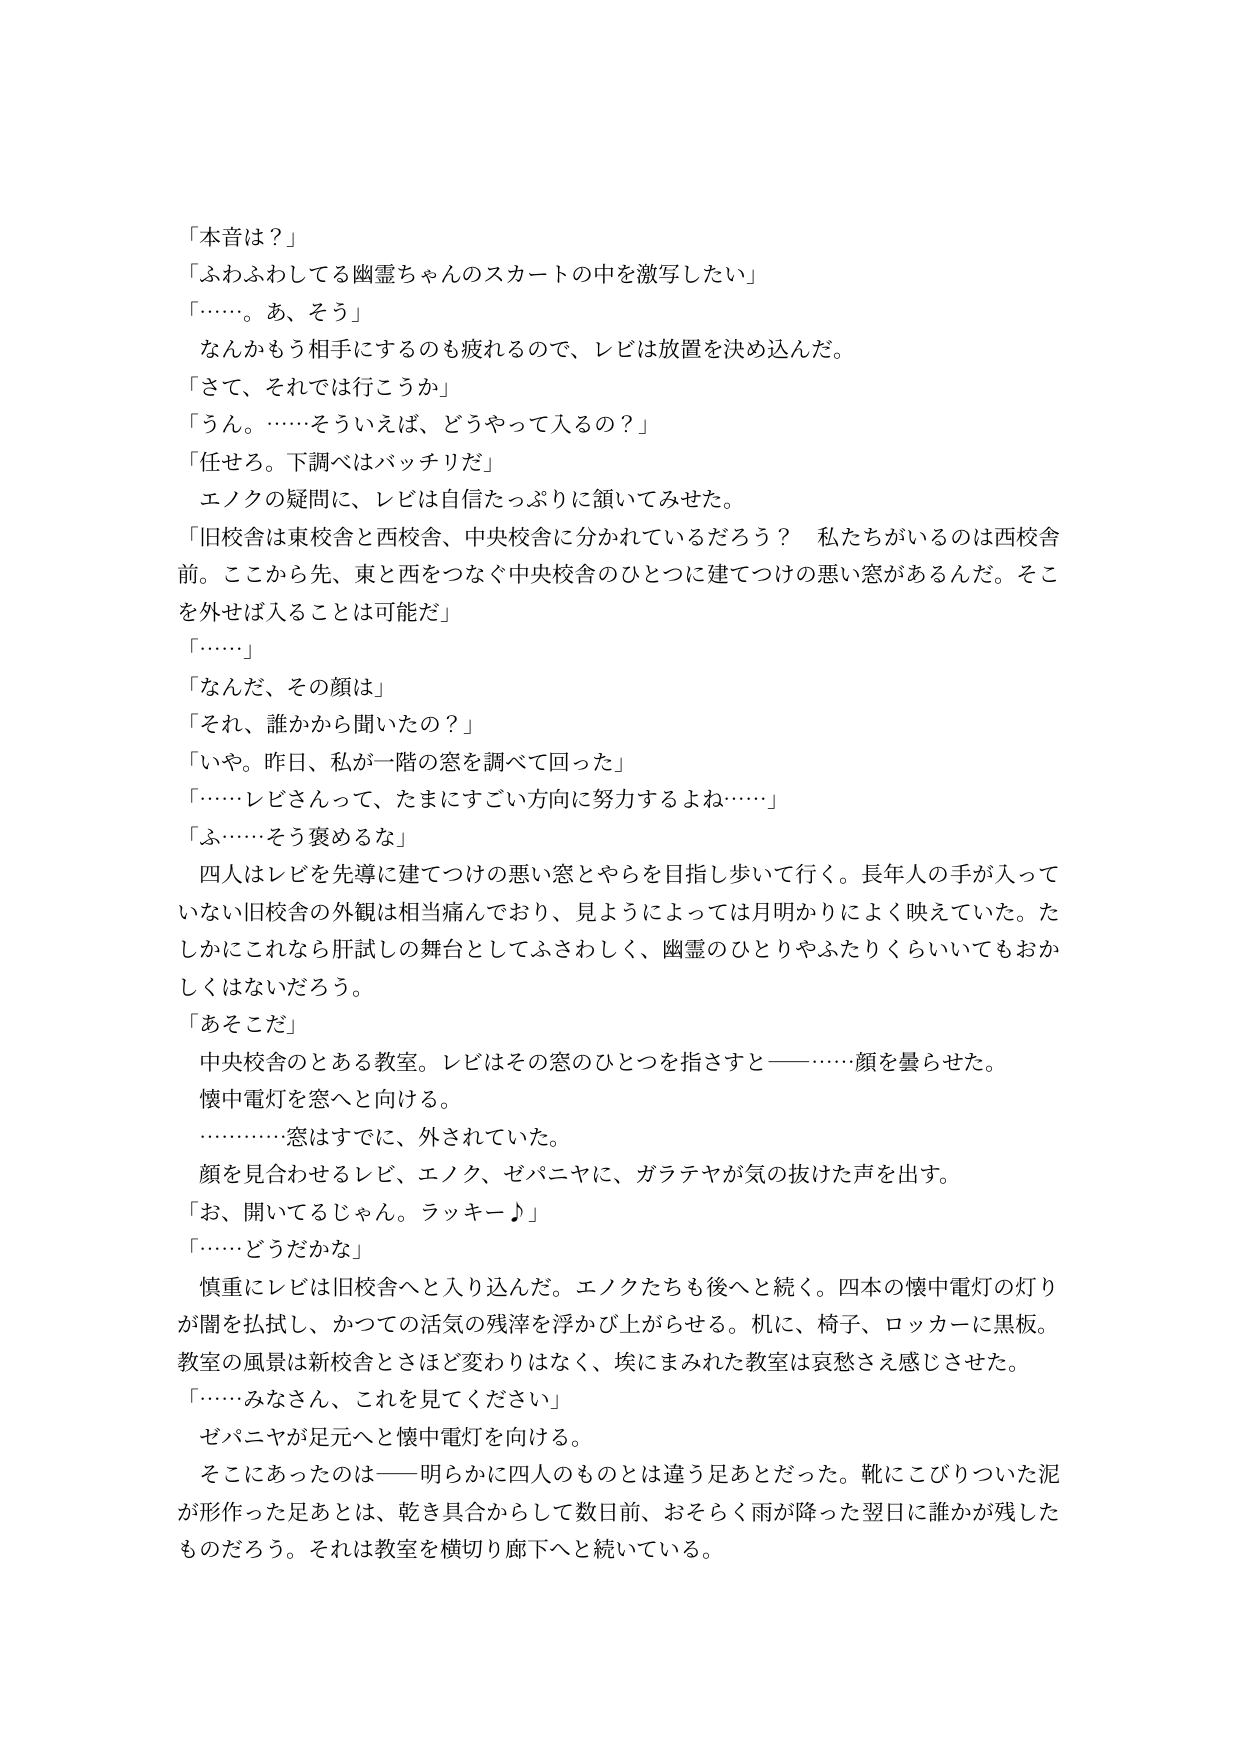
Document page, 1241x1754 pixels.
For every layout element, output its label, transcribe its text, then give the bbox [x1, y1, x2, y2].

text 「……」 [177, 629, 1063, 667]
text 「なんだ、その顔は」 [177, 667, 1063, 704]
text 「……レビさんって、たまにすごい方向に努力するよね……」 [177, 779, 1063, 817]
text 四人はレビを先導に建てつけの悪い窓とやらを目指し歩いて行く。長年人の手が入っていない旧校舎の外観は相当痛んでおり、見ようによっては月明かりによく映えていた。たしかにこれなら肝試しの舞台としてふさわしく、幽霊のひとりやふたりくらいいてもおかしくはないだろう。 [177, 854, 1063, 1004]
text 「お、開いてるじゃん。ラッキー♪」 [177, 1192, 1063, 1229]
text 「ふ……そう褒めるな」 [177, 817, 1063, 854]
text 懐中電灯を窓へと向ける。 [177, 1079, 1063, 1117]
text 中央校舎のとある教室。レビはその窓のひとつを指さすと――……顔を曇らせた。 [177, 1042, 1063, 1079]
text そこにあったのは――明らかに四人のものとは違う足あとだった。靴にこびりついた泥が形作った足あとは、乾き具合からして数日前、おそらく雨が降った翌日に誰かが残したものだろう。それは教室を横切り廊下へと続いている。 [177, 1454, 1063, 1567]
text 「任せろ。下調べはバッチリだ」 [177, 442, 1063, 479]
text 「……どうだかな」 [177, 1229, 1063, 1267]
text 「それ、誰かから聞いたの？」 [177, 704, 1063, 742]
text 「あそこだ」 [177, 1004, 1063, 1042]
text 「旧校舎は東校舎と西校舎、中央校舎に分かれているだろう？ 私たちがいるのは西校舎前。ここから先、東と西をつなぐ中央校舎のひとつに建てつけの悪い窓があるんだ。そこを外せば入ることは可能だ」 [177, 517, 1063, 629]
text 「本音は？」 [177, 217, 1063, 254]
text 「うん。……そういえば、どうやって入るの？」 [177, 404, 1063, 442]
text なんかもう相手にするのも疲れるので、レビは放置を決め込んだ。 [177, 329, 1063, 367]
text 「ふわふわしてる幽霊ちゃんのスカートの中を激写したい」 [177, 254, 1063, 292]
text 「いや。昨日、私が一階の窓を調べて回った」 [177, 742, 1063, 779]
text 「さて、それでは行こうか」 [177, 367, 1063, 404]
text …………窓はすでに、外されていた。 [177, 1117, 1063, 1154]
text 顔を見合わせるレビ、エノク、ゼパニヤに、ガラテヤが気の抜けた声を出す。 [177, 1154, 1063, 1192]
text 慎重にレビは旧校舎へと入り込んだ。エノクたちも後へと続く。四本の懐中電灯の灯りが闇を払拭し、かつての活気の残滓を浮かび上がらせる。机に、椅子、ロッカーに黒板。教室の風景は新校舎とさほど変わりはなく、埃にまみれた教室は哀愁さえ感じさせた。 [177, 1267, 1063, 1379]
text ゼパニヤが足元へと懐中電灯を向ける。 [177, 1417, 1063, 1454]
text エノクの疑問に、レビは自信たっぷりに頷いてみせた。 [177, 479, 1063, 517]
text 「……みなさん、これを見てください」 [177, 1379, 1063, 1417]
text 「……。あ、そう」 [177, 292, 1063, 329]
